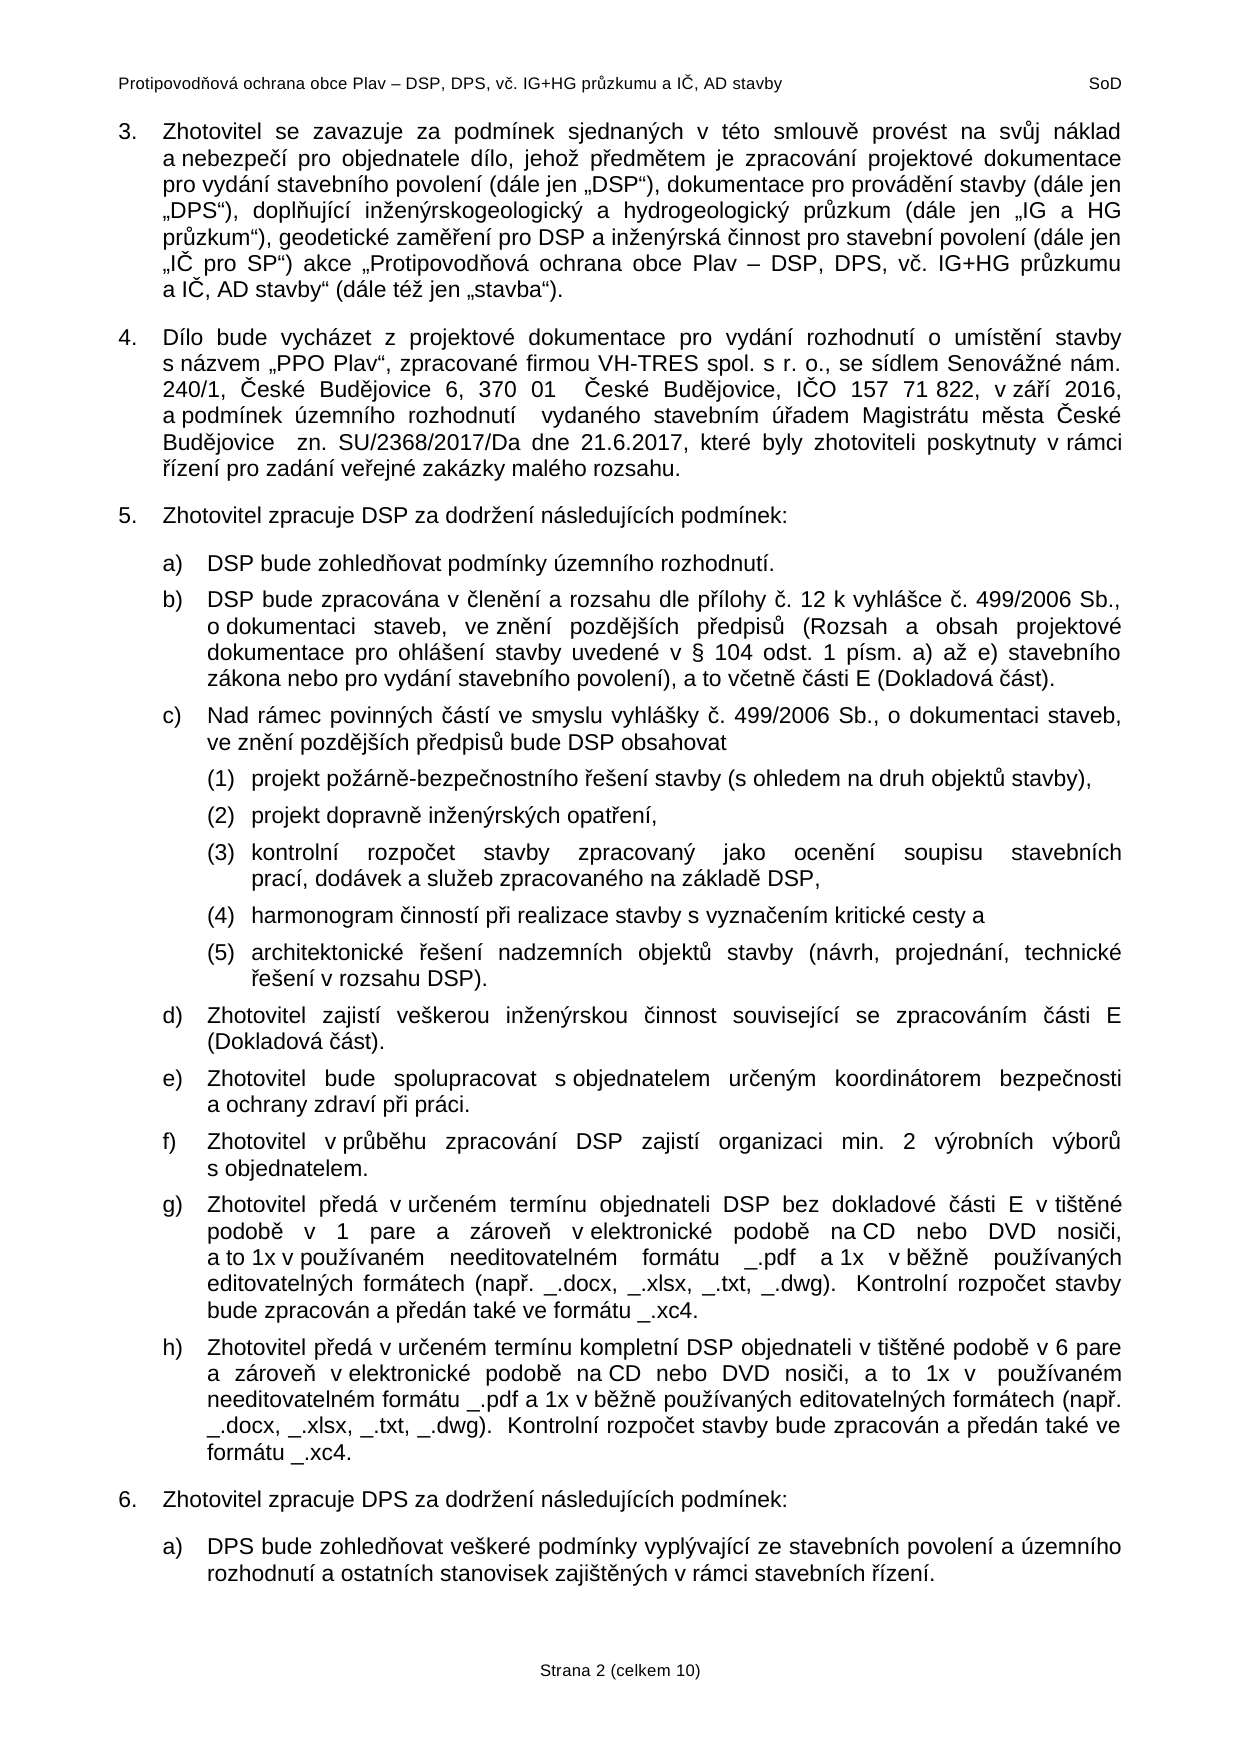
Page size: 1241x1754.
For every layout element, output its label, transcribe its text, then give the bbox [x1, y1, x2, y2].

text Zhotovitel se zavazuje za podmínek sjednaných v této smlouvě provést na svůj náklad a nebezpečí pro objednatele dílo, jehož předmětem je zpracování projektové dokumentace pro vydání stavebního povolení (dále jen „DSP“), dokumentace pro provádění stavby (dále jen „DPS“), doplňující inženýrskogeologický a hydrogeologický průzkum (dále jen „IG a HG průzkum“), geodetické zaměření pro DSP a inženýrská činnost pro stavební povolení (dále jen „IČ pro SP“) akce „Protipovodňová ochrana obce Plav – DSP, DPS, vč. IG+HG průzkumu a IČ, AD stavby“ (dále též jen „stavba“). [118, 118, 1122, 303]
text DSP bude zpracována v členění a rozsahu dle přílohy č. 12 k vyhlášce č. 499/2006 Sb., o dokumentaci staveb, ve znění pozdějších předpisů (Rozsah a obsah projektové dokumentace pro ohlášení stavby uvedené v § 104 odst. 1 písm. a) až e) stavebního zákona nebo pro vydání stavebního povolení), a to včetně části E (Dokladová část). [162, 586, 1122, 692]
text projekt dopravně inženýrských opatření, [207, 802, 1122, 828]
text Zhotovitel zpracuje DSP za dodržení následujících podmínek: [118, 502, 1122, 529]
text Dílo bude vycházet z projektové dokumentace pro vydání rozhodnutí o umístění stavby s názvem „PPO Plav“, zpracované firmou VH-TRES spol. s r. o., se sídlem Senovážné nám. 240/1, České Budějovice 6, 370 01 České Budějovice, IČO 157 71 822, v září 2016, a podmínek územního rozhodnutí vydaného stavebním úřadem Magistrátu města České Budějovice zn. SU/2368/2017/Da dne 21.6.2017, které byly zhotoviteli poskytnuty v rámci řízení pro zadání veřejné zakázky malého rozsahu. [118, 323, 1122, 482]
text Zhotovitel předá v určeném termínu kompletní DSP objednateli v tištěné podobě v 6 pare a zároveň v elektronické podobě na CD nebo DVD nosiči, a to 1x v používaném needitovatelném formátu _.pdf a 1x v běžně používaných editovatelných formátech (např. _.docx, _.xlsx, _.txt, _.dwg). Kontrolní rozpočet stavby bude zpracován a předán také ve formátu _.xc4. [162, 1333, 1122, 1465]
text DSP bude zohledňovat podmínky územního rozhodnutí. [162, 549, 1122, 576]
text Nad rámec povinných částí ve smyslu vyhlášky č. 499/2006 Sb., o dokumentaci staveb, ve znění pozdějších předpisů bude DSP obsahovat [162, 702, 1122, 755]
text architektonické řešení nadzemních objektů stavby (návrh, projednání, technické řešení v rozsahu DSP). [207, 939, 1122, 991]
text Zhotovitel v průběhu zpracování DSP zajistí organizaci min. 2 výrobních výborů s objednatelem. [162, 1128, 1122, 1181]
text projekt požárně-bezpečnostního řešení stavby (s ohledem na druh objektů stavby), [207, 765, 1122, 792]
text Zhotovitel zajistí veškerou inženýrskou činnost související se zpracováním části E (Dokladová část). [162, 1002, 1122, 1054]
text Zhotovitel zpracuje DPS za dodržení následujících podmínek: [118, 1486, 1122, 1512]
text Zhotovitel předá v určeném termínu objednateli DSP bez dokladové části E v tištěné podobě v 1 pare a zároveň v elektronické podobě na CD nebo DVD nosiči, a to 1x v používaném needitovatelném formátu _.pdf a 1x v běžně používaných editovatelných formátech (např. _.docx, _.xlsx, _.txt, _.dwg). Kontrolní rozpočet stavby bude zpracován a předán také ve formátu _.xc4. [162, 1191, 1122, 1323]
text DPS bude zohledňovat veškeré podmínky vyplývající ze stavebních povolení a územního rozhodnutí a ostatních stanovisek zajištěných v rámci stavebních řízení. [162, 1533, 1122, 1586]
text harmonogram činností při realizace stavby s vyznačením kritické cesty a [207, 902, 1122, 928]
text Zhotovitel bude spolupracovat s objednatelem určeným koordinátorem bezpečnosti a ochrany zdraví při práci. [162, 1065, 1122, 1118]
text kontrolní rozpočet stavby zpracovaný jako ocenění soupisu stavebních prací, dodávek a služeb zpracovaného na základě DSP, [207, 839, 1122, 892]
